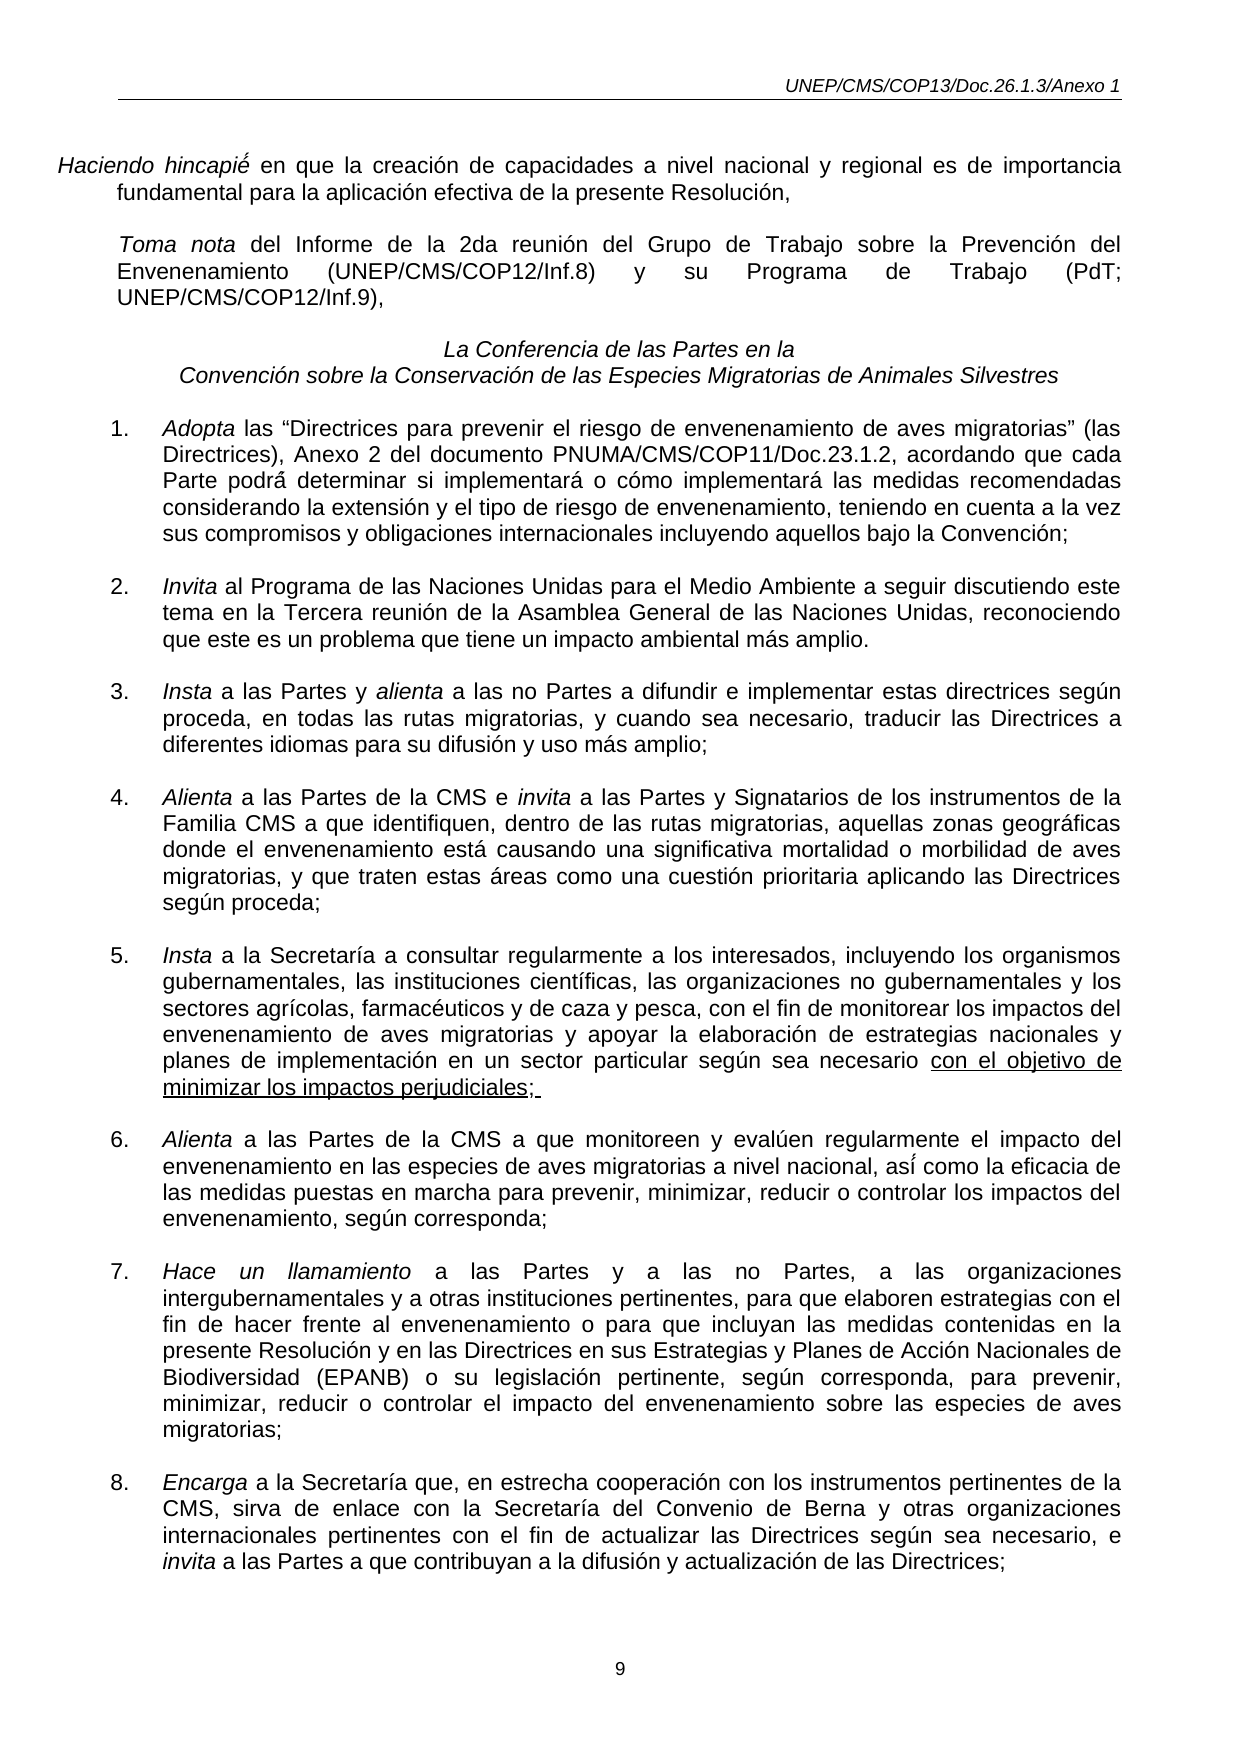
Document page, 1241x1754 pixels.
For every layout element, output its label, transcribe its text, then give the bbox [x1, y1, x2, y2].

text La Conferencia de las Partes en la [118, 336, 1122, 362]
list Insta a las Partes y alienta a las no Partes a difundir e implementar estas directrices según proceda, en todas las rutas migratorias, y cuando sea necesario, traducir las Directrices a diferentes idiomas para su difusión y uso más amplio; [110, 678, 1122, 757]
list Adopta las “Directrices para prevenir el riesgo de envenenamiento de aves migratorias” (las Directrices), Anexo 2 del documento PNUMA/CMS/COP11/Doc.23.1.2, acordando que cada Parte podrá́ determinar si implementará o cómo implementará las medidas recomendadas considerando la extensión y el tipo de riesgo de envenenamiento, teniendo en cuenta a la vez sus compromisos y obligaciones internacionales incluyendo aquellos bajo la Convención; [110, 415, 1122, 547]
list Alienta a las Partes de la CMS e invita a las Partes y Signatarios de los instrumentos de la Familia CMS a que identifiquen, dentro de las rutas migratorias, aquellas zonas geográficas donde el envenenamiento está causando una significativa mortalidad o morbilidad de aves migratorias, y que traten estas áreas como una cuestión prioritaria aplicando las Directrices según proceda; [110, 784, 1122, 916]
text Convención sobre la Conservación de las Especies Migratorias de Animales Silvestres [118, 362, 1122, 388]
list Insta a la Secretaría a consultar regularmente a los interesados, incluyendo los organismos gubernamentales, las instituciones científicas, las organizaciones no gubernamentales y los sectores agrícolas, farmacéuticos y de caza y pesca, con el fin de monitorear los impactos del envenenamiento de aves migratorias y apoyar la elaboración de estrategias nacionales y planes de implementación en un sector particular según sea necesario con el objetivo de minimizar los impactos perjudiciales; [110, 942, 1122, 1100]
list Hace un llamamiento a las Partes y a las no Partes, a las organizaciones intergubernamentales y a otras instituciones pertinentes, para que elaboren estrategias con el fin de hacer frente al envenenamiento o para que incluyan las medidas contenidas en la presente Resolución y en las Directrices en sus Estrategias y Planes de Acción Nacionales de Biodiversidad (EPANB) o su legislación pertinente, según corresponda, para prevenir, minimizar, reducir o controlar el impacto del envenenamiento sobre las especies de aves migratorias; [110, 1258, 1122, 1443]
list Alienta a las Partes de la CMS a que monitoreen y evalúen regularmente el impacto del envenenamiento en las especies de aves migratorias a nivel nacional, así́ como la eficacia de las medidas puestas en marcha para prevenir, minimizar, reducir o controlar los impactos del envenenamiento, según corresponda; [110, 1126, 1122, 1232]
text Haciendo hincapié́ en que la creación de capacidades a nivel nacional y regional es de importancia fundamental para la aplicación efectiva de la presente Resolución, [57, 152, 1122, 205]
list Invita al Programa de las Naciones Unidas para el Medio Ambiente a seguir discutiendo este tema en la Tercera reunión de la Asamblea General de las Naciones Unidas, reconociendo que este es un problema que tiene un impacto ambiental más amplio. [110, 573, 1122, 652]
list Encarga a la Secretaría que, en estrecha cooperación con los instrumentos pertinentes de la CMS, sirva de enlace con la Secretaría del Convenio de Berna y otras organizaciones internacionales pertinentes con el fin de actualizar las Directrices según sea necesario, e invita a las Partes a que contribuyan a la difusión y actualización de las Directrices; [110, 1469, 1122, 1574]
text Toma nota del Informe de la 2da reunión del Grupo de Trabajo sobre la Prevención del Envenenamiento (UNEP/CMS/COP12/Inf.8) y su Programa de Trabajo (PdT; UNEP/CMS/COP12/Inf.9), [117, 231, 1122, 311]
